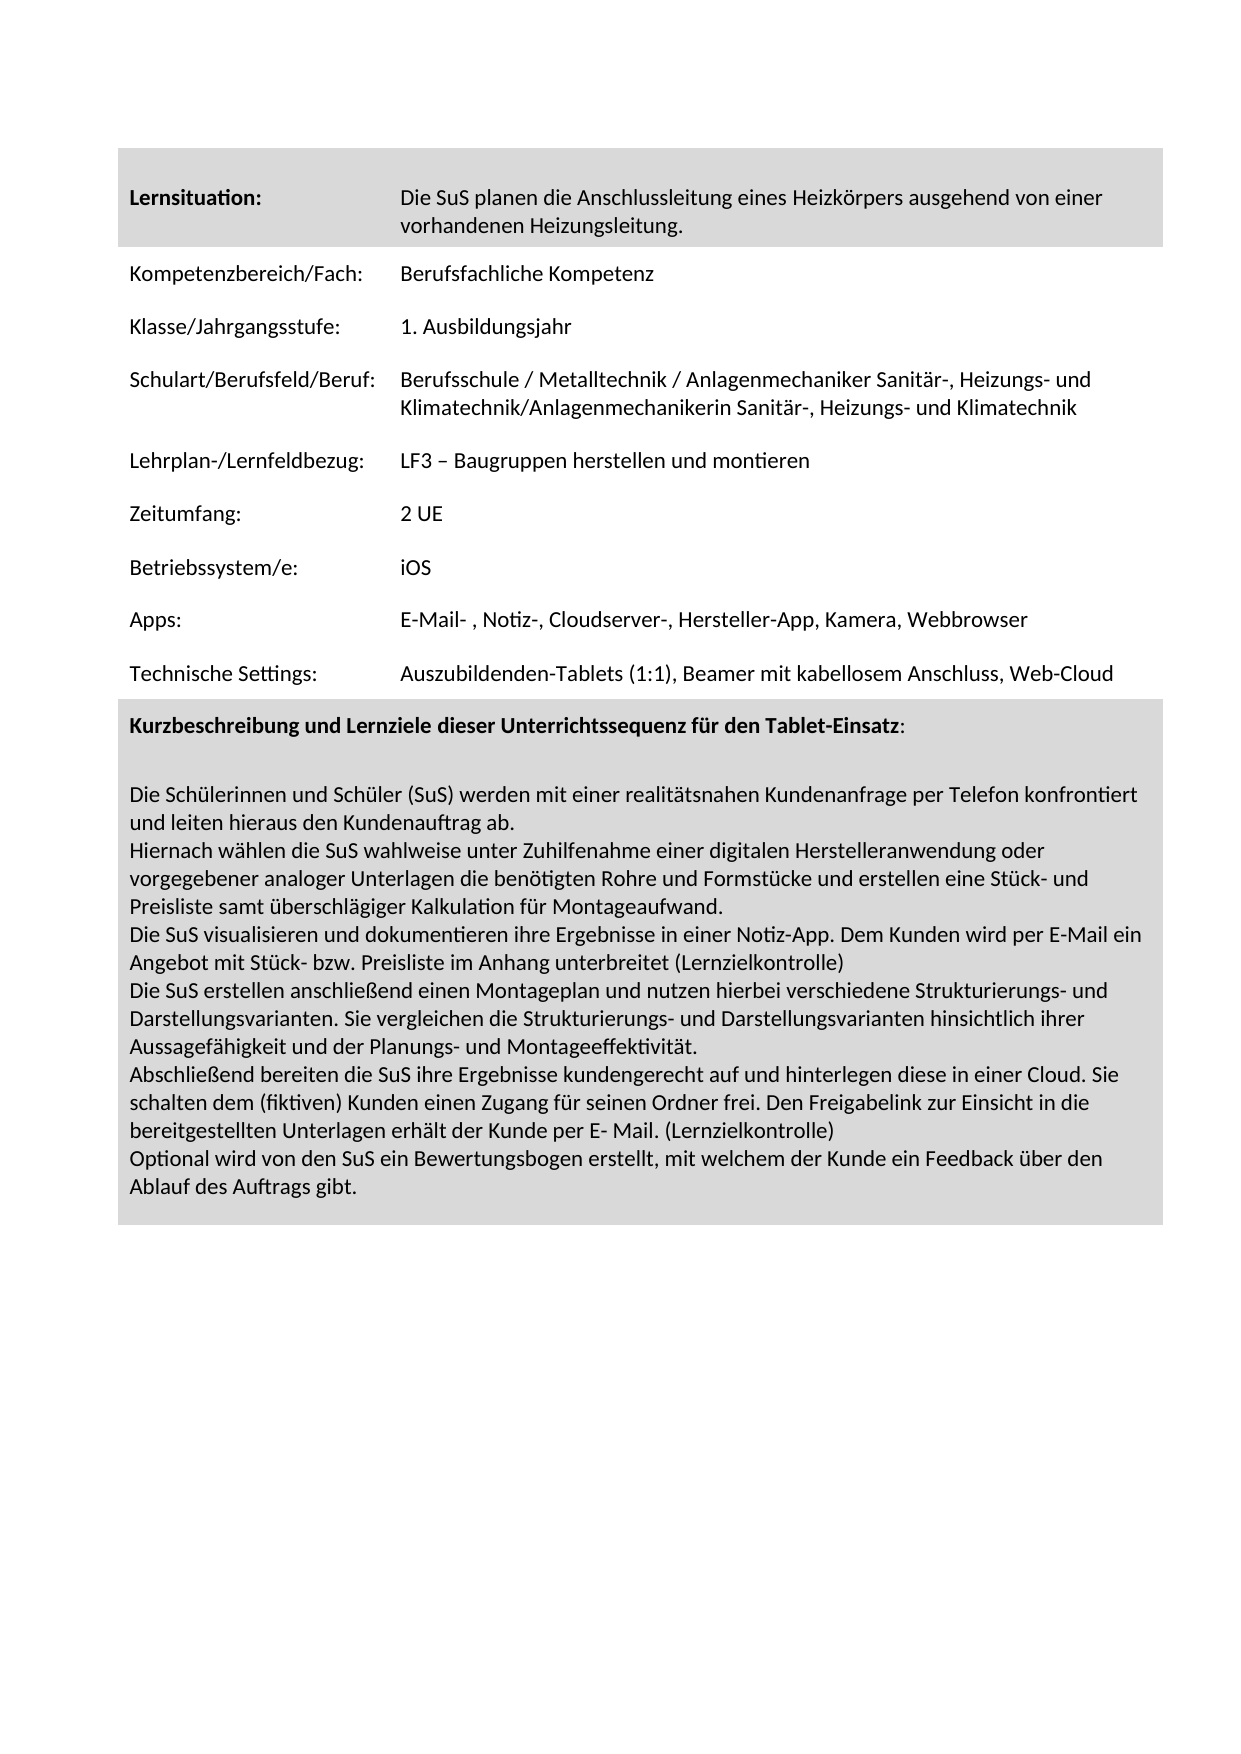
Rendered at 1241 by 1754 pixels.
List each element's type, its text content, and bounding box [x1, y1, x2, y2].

table_cell LF3 – Baugruppen herstellen und montieren [389, 434, 1163, 487]
table_cell Zeitumfang: [118, 487, 389, 540]
table_cell Schulart/Berufsfeld/Beruf: [118, 353, 389, 434]
table_cell Klasse/Jahrgangsstufe: [118, 300, 389, 353]
table_cell Technische Settings: [118, 646, 389, 699]
table_cell Berufsfachliche Kompetenz [389, 247, 1163, 300]
table_cell Berufsschule / Metalltechnik / Anlagenmechaniker Sanitär-, Heizungs- und Klimatechnik/Anlagenmechanikerin Sanitär-, Heizungs- und Klimatechnik [389, 353, 1163, 434]
table_cell Kompetenzbereich/Fach: [118, 247, 389, 300]
table_cell Betriebssystem/e: [118, 540, 389, 593]
table_cell Kurzbeschreibung und Lernziele dieser Unterrichtssequenz für den Tablet-Einsatz: Die Schülerinnen und Schüler (SuS) werden mit einer realitätsnahen Kundenanfrage per Telefon konfrontiert und leiten hieraus den Kundenauftrag ab. Hiernach wählen die SuS wahlweise unter Zuhilfenahme einer digitalen Herstelleranwendung oder vorgegebener analoger Unterlagen die benötigten Rohre und Formstücke und erstellen eine Stück- und Preisliste samt überschlägiger Kalkulation für Montageaufwand. Die SuS visualisieren und dokumentieren ihre Ergebnisse in einer Notiz-App. Dem Kunden wird per E-Mail ein Angebot mit Stück- bzw. Preisliste im Anhang unterbreitet (Lernzielkontrolle) Die SuS erstellen anschließend einen Montageplan und nutzen hierbei verschiedene Strukturierungs- und Darstellungsvarianten. Sie vergleichen die Strukturierungs- und Darstellungsvarianten hinsichtlich ihrer Aussagefähigkeit und der Planungs- und Montageeffektivität. Abschließend bereiten die SuS ihre Ergebnisse kundengerecht auf und hinterlegen diese in einer Cloud. Sie schalten dem (fiktiven) Kunden einen Zugang für seinen Ordner frei. Den Freigabelink zur Einsicht in die bereitgestellten Unterlagen erhält der Kunde per E- Mail. (Lernzielkontrolle) Optional wird von den SuS ein Bewertungsbogen erstellt, mit welchem der Kunde ein Feedback über den Ablauf des Auftrags gibt. [118, 699, 1163, 1225]
table_cell Lehrplan-/Lernfeldbezug: [118, 434, 389, 487]
table_cell E-Mail- , Notiz-, Cloudserver-, Hersteller-App, Kamera, Webbrowser [389, 593, 1163, 646]
table_cell 2 UE [389, 487, 1163, 540]
table_header Lernsituation: [118, 148, 389, 247]
table_cell iOS [389, 540, 1163, 593]
table_cell Auszubildenden-Tablets (1:1), Beamer mit kabellosem Anschluss, Web-Cloud [389, 646, 1163, 699]
table_cell 1. Ausbildungsjahr [389, 300, 1163, 353]
table_cell Apps: [118, 593, 389, 646]
table_header Die SuS planen die Anschlussleitung eines Heizkörpers ausgehend von einer vorhandenen Heizungsleitung. [389, 148, 1163, 247]
